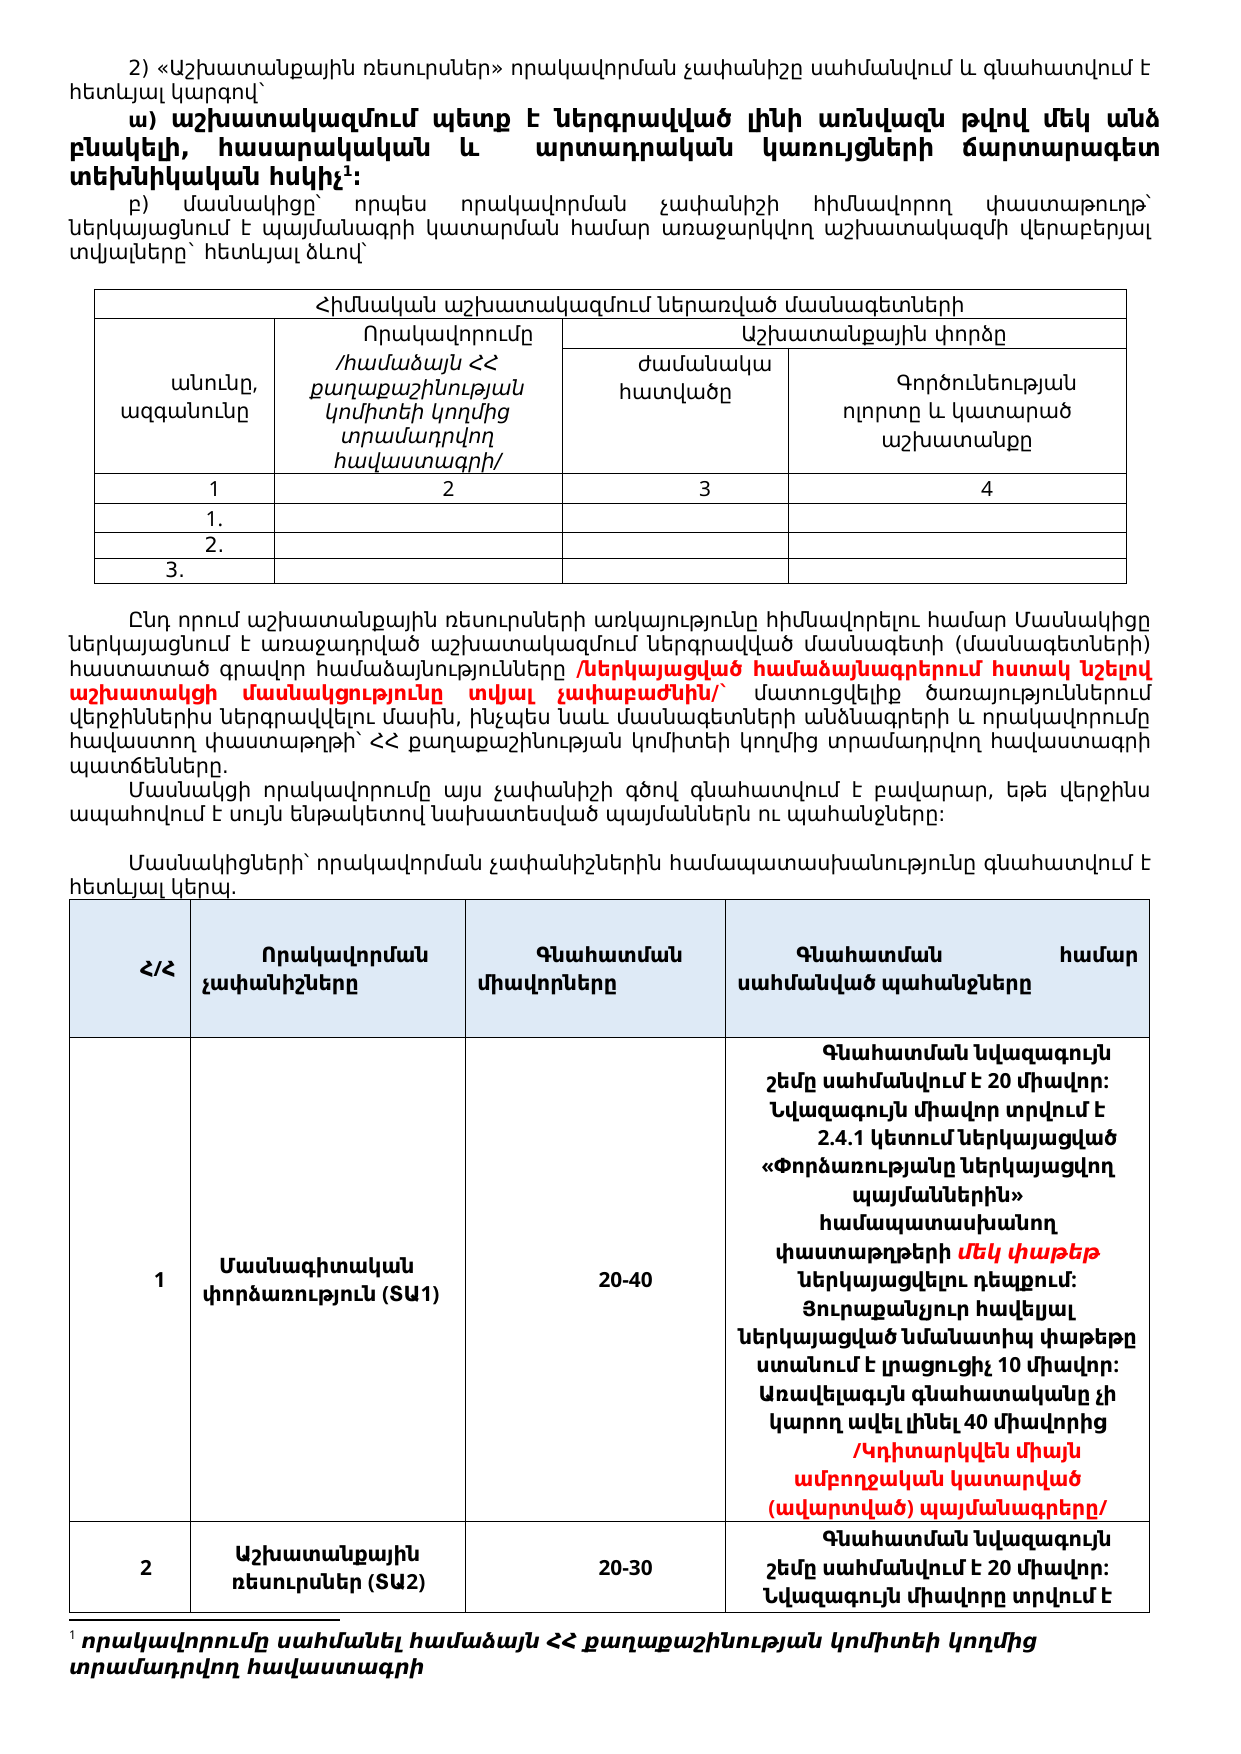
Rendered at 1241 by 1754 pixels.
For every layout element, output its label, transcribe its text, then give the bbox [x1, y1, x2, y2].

table_cell [563, 504, 788, 532]
table_cell 3 [563, 474, 788, 503]
table_cell 2. [95, 533, 274, 557]
table_cell Գործունեության ոլորտը և կատարած աշխատանքը [789, 349, 1126, 473]
text Մասնակցի որակավորումը այս չափանիշի գծով գնահատվում է բավարար, եթե վերջինս ապահովում է սույն ենթակետով նախատեսված պայմաններն ու պահանջները: [69, 778, 1152, 826]
table_cell 2 [275, 474, 562, 503]
table_cell [563, 533, 788, 557]
table_cell [789, 533, 1126, 557]
table_cell Մասնագիտական փորձառություն (ՏԱ1) [191, 1038, 465, 1521]
table_cell [275, 559, 562, 583]
table_header Գնահատման միավորները [466, 900, 725, 1037]
table_cell 1 [70, 1038, 190, 1521]
table_cell [789, 504, 1126, 532]
table_cell 2 [70, 1522, 190, 1612]
text 2) «Աշխատանքային ռեսուրսներ» որակավորման չափանիշը սահմանվում և գնահատվում է հետևյալ կարգով` [69, 56, 1152, 104]
table_cell 3. [95, 559, 274, 583]
table_cell Որակավորումը /համաձայն ՀՀ քաղաքաշինության կոմիտեի կողմից տրամադրվող հավաստագրի/ [275, 319, 562, 473]
table_header Գնահատման համար սահմանված պահանջները [726, 900, 1149, 1037]
text Մասնակիցների՝ որակավորման չափանիշներին համապատասխանությունը գնահատվում է հետևյալ կերպ. [69, 851, 1152, 899]
table_header Որակավորման չափանիշները [191, 900, 465, 1037]
table_header Հ/Հ [70, 900, 190, 1037]
text Ընդ որում աշխատանքային ռեսուրսների առկայությունը հիմնավորելու համար Մասնակիցը ներկայացնում է առաջադրված աշխատակազմում ներգրավված մասնագետի (մասնագետների) հաստատած գրավոր համաձայնությունները /ներկայացված համաձայնագրերում հստակ նշելով աշխատակցի մասնակցությունը տվյալ չափաբաժնին/` մատուցվելիք ծառայություններում վերջիններիս ներգրավվելու մասին, ինչպես նաև մասնագետների անձնագրերի և որակավորումը հավաստող փաստաթղթի՝ ՀՀ քաղաքաշինության կոմիտեի կողմից տրամադրվող հավաստագրի պատճենները. [69, 608, 1152, 778]
table_cell Գնահատման նվազագույն շեմը սահմանվում է 20 միավոր: Նվազագույն միավոր տրվում է 2.4.1 կետում ներկայացված «Փորձառությանը ներկայացվող պայմաններին» համապատասխանող փաստաթղթերի մեկ փաթեթ ներկայացվելու դեպքում: Յուրաքանչյուր հավելյալ ներկայացված նմանատիպ փաթեթը ստանում է լրացուցիչ 10 միավոր: Առավելագւյն գնահատականը չի կարող ավել լինել 40 միավորից /Կդիտարկվեն միայն ամբողջական կատարված (ավարտված) պայմանագրերը/ [726, 1038, 1149, 1521]
table_cell 1 [95, 474, 274, 503]
table_cell [275, 533, 562, 557]
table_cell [726, 1522, 1149, 1612]
table_cell 1. [95, 504, 274, 532]
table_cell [191, 1522, 465, 1612]
table_cell Աշխատանքային փորձը [563, 319, 1126, 348]
text ա) աշխատակազմում պետք է ներգրավված լինի առնվազն թվով մեկ անձ բնակելի, հասարակական և արտադրական կառույցների ճարտարագետ տեխնիկական հսկիչ։ [69, 104, 1161, 192]
table_cell [789, 559, 1126, 583]
table_header Հիմնական աշխատակազմում ներառված մասնագետների [95, 290, 1126, 318]
table_cell [275, 504, 562, 532]
table_cell 20-30 [466, 1522, 725, 1612]
text բ) մասնակիցը՝ որպես որակավորման չափանիշի հիմնավորող փաստաթուղթ՝ ներկայացնում է պայմանագրի կատարման համար առաջարկվող աշխատակազմի վերաբերյալ տվյալները` հետևյալ ձևով՝ [69, 192, 1152, 264]
table_cell ժամանակա հատվածը [563, 349, 788, 473]
table_cell 4 [789, 474, 1126, 503]
table_cell անունը, ազգանունը [95, 319, 274, 473]
table_cell [563, 559, 788, 583]
table_cell 20-40 [466, 1038, 725, 1521]
